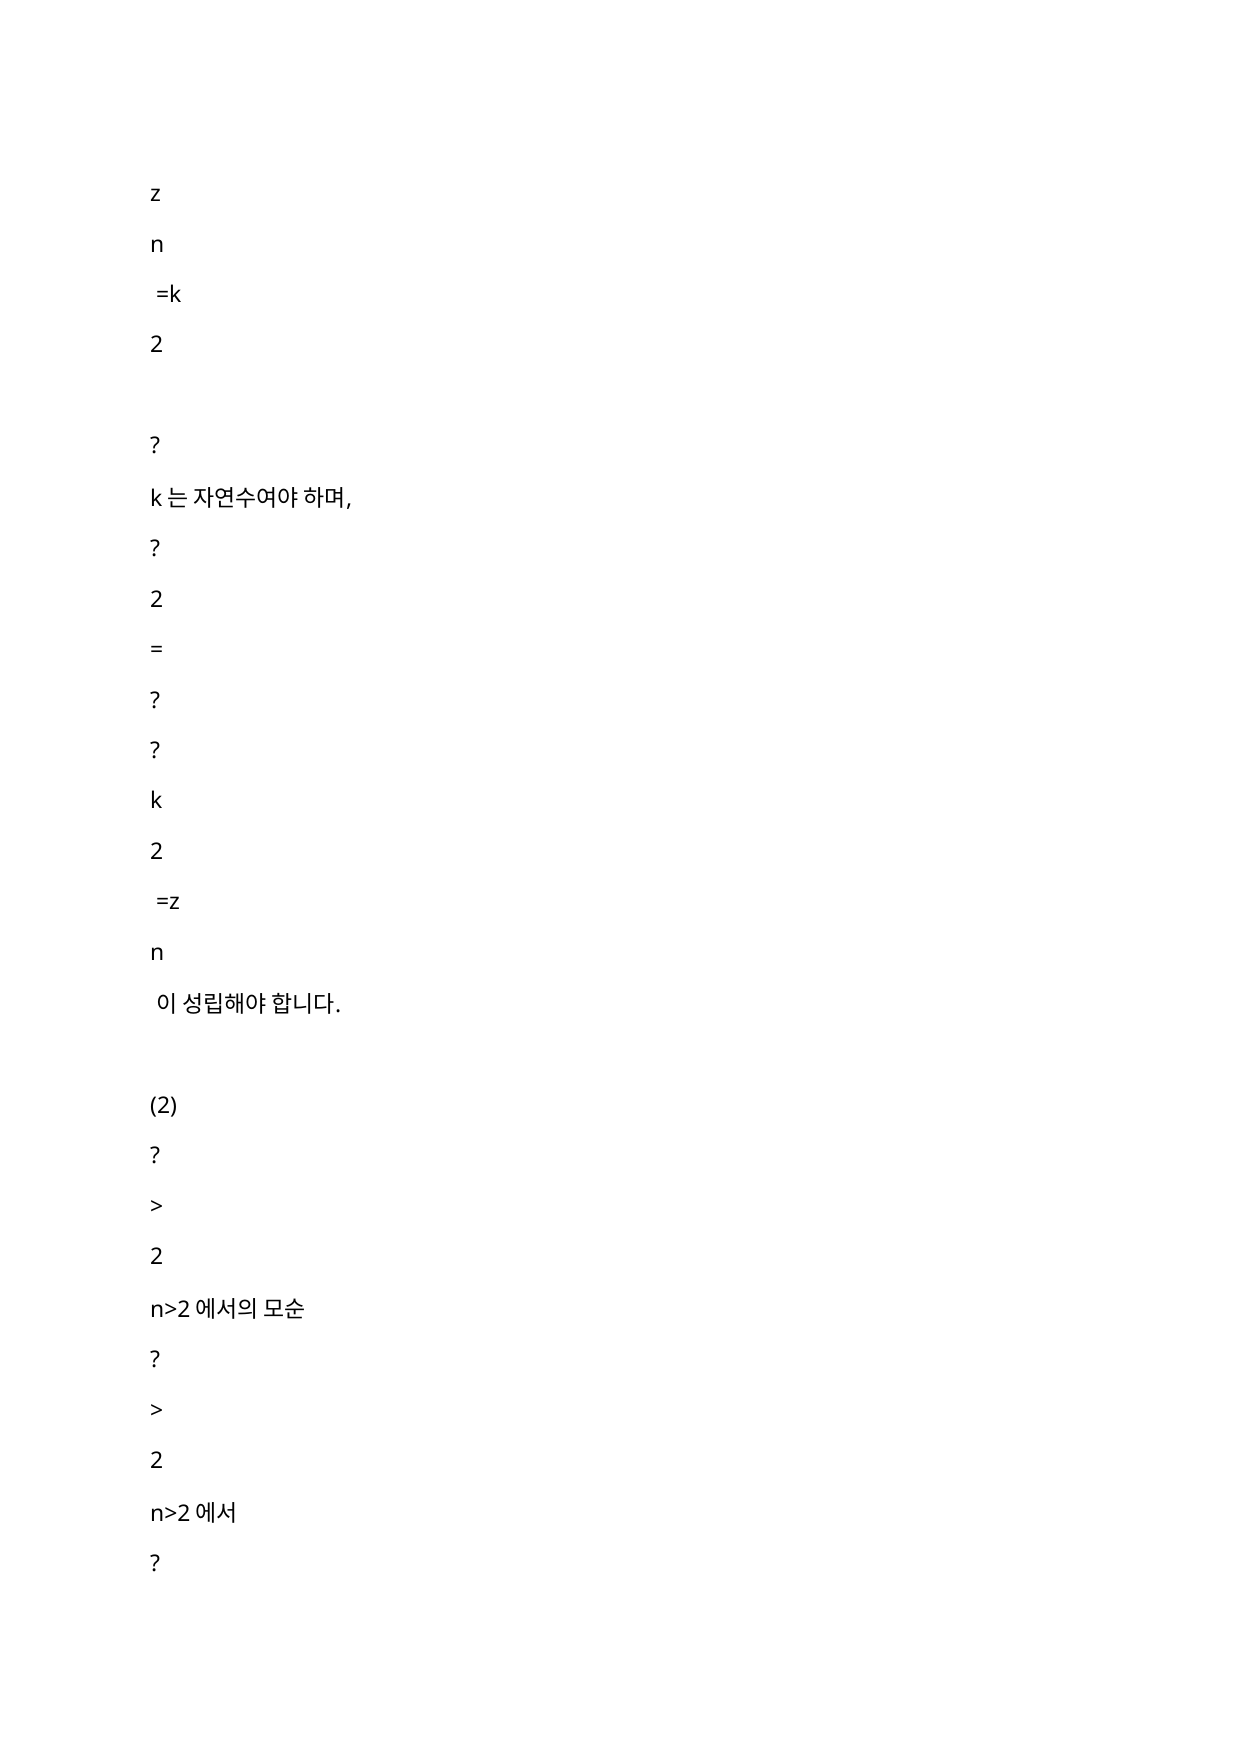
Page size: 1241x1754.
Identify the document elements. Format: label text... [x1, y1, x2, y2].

text ? [150, 1139, 1090, 1171]
text ? [150, 734, 1090, 765]
text ? [150, 532, 1090, 563]
text n>2에서의 모순 [150, 1291, 1090, 1324]
text ? [150, 1547, 1090, 1578]
text ? [150, 683, 1090, 715]
text n>2에서 [150, 1494, 1090, 1528]
text 2 [150, 1444, 1090, 1475]
text 이 성립해야 합니다. [150, 986, 1090, 1019]
text k [150, 784, 1090, 816]
text 2 [150, 328, 1090, 360]
text =z [150, 885, 1090, 916]
text > [150, 1394, 1090, 1425]
text = [150, 633, 1090, 664]
text z [150, 177, 1090, 208]
text =k [150, 278, 1090, 309]
text > [150, 1190, 1090, 1221]
text 2 [150, 835, 1090, 866]
text 2 [150, 583, 1090, 614]
text (2) [150, 1089, 1090, 1120]
text ? [150, 1343, 1090, 1374]
text ? [150, 429, 1090, 461]
text 2 [150, 1240, 1090, 1272]
text k는 자연수여야 하며, [150, 480, 1090, 513]
text n [150, 936, 1090, 967]
text n [150, 228, 1090, 259]
